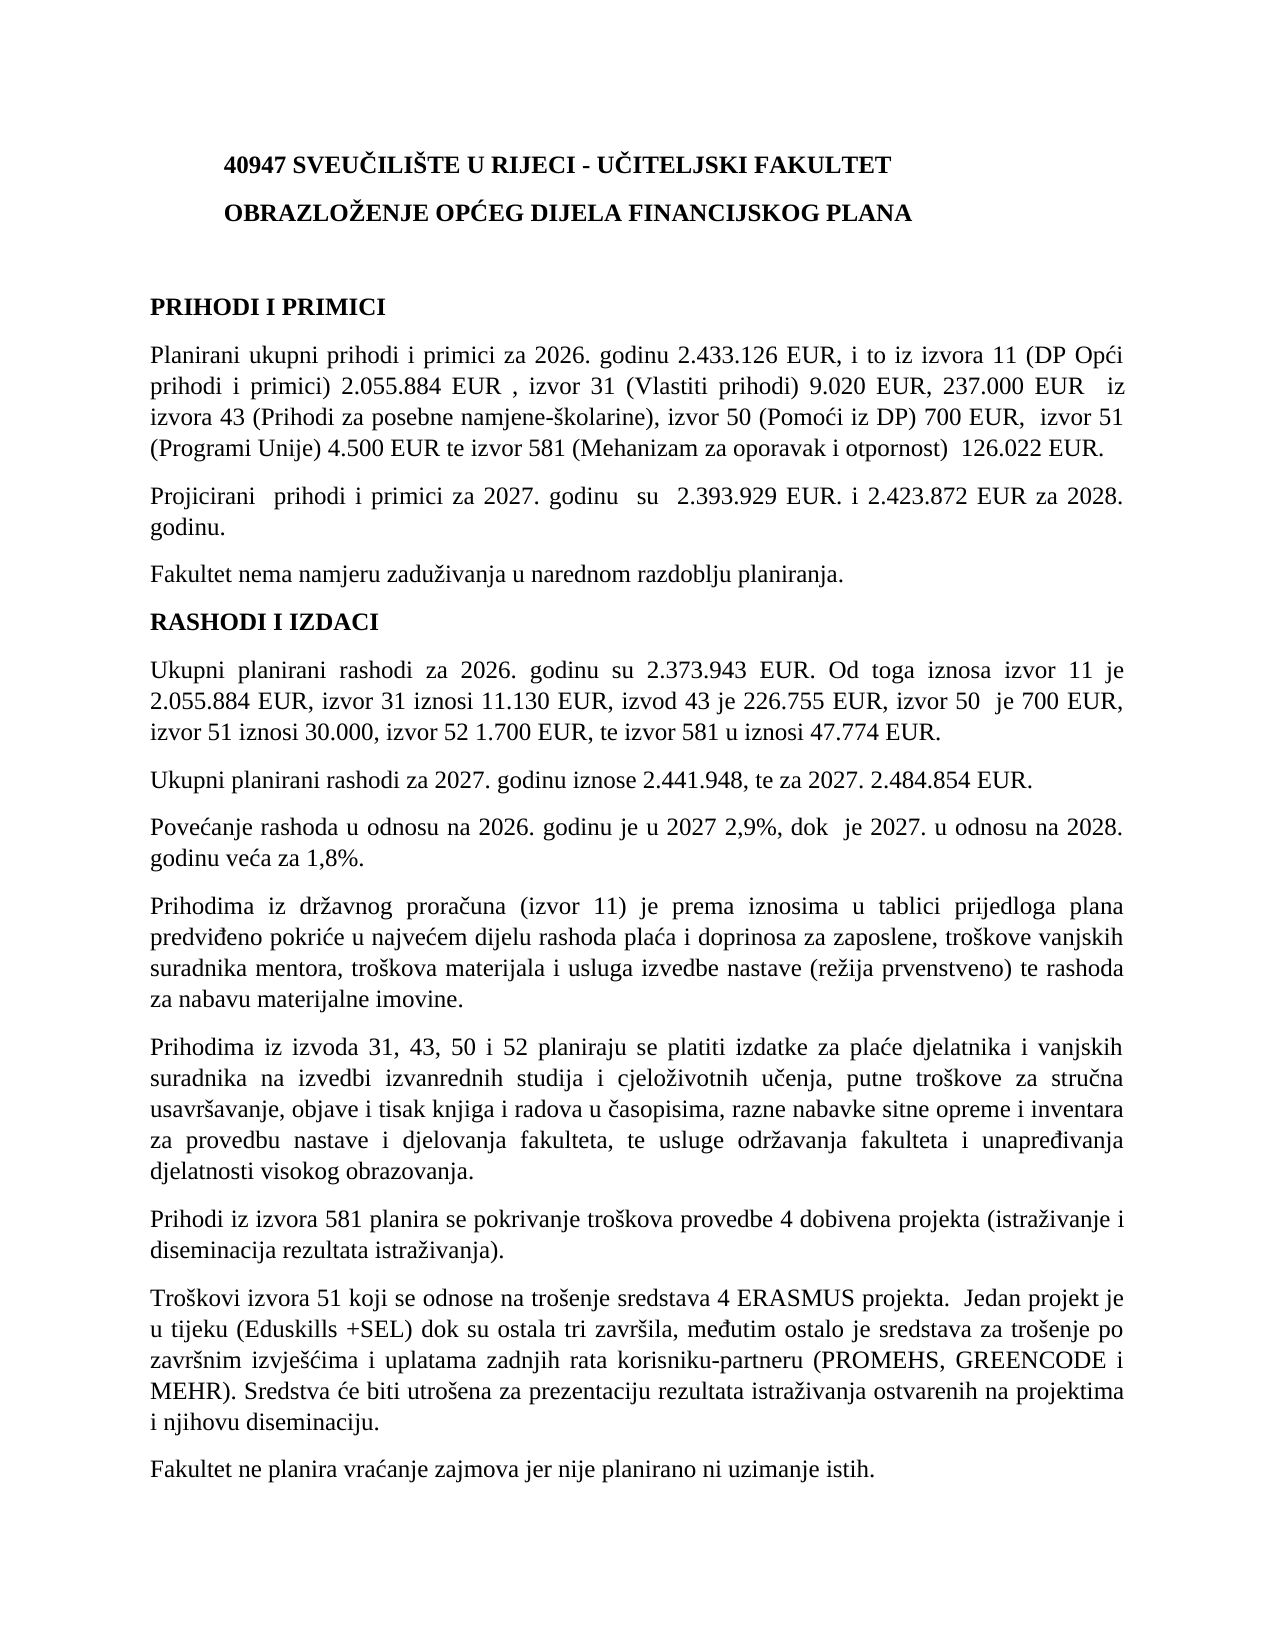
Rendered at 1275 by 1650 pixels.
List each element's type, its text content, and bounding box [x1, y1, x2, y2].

text Projicirani prihodi i primici za 2027. godinu su 2.393.929 EUR. i 2.423.872 EUR za 2028. godinu. [150, 481, 1125, 541]
text 40947 SVEUČILIŠTE U RIJECI - UČITELJSKI FAKULTET [150, 150, 1125, 179]
text PRIHODI I PRIMICI [150, 292, 1125, 321]
text Ukupni planirani rashodi za 2026. godinu su 2.373.943 EUR. Od toga iznosa izvor 11 je 2.055.884 EUR, izvor 31 iznosi 11.130 EUR, izvod 43 je 226.755 EUR, izvor 50 je 700 EUR, izvor 51 iznosi 30.000, izvor 52 1.700 EUR, te izvor 581 u iznosi 47.774 EUR. [150, 655, 1125, 746]
text Planirani ukupni prihodi i primici za 2026. godinu 2.433.126 EUR, i to iz izvora 11 (DP Opći prihodi i primici) 2.055.884 EUR , izvor 31 (Vlastiti prihodi) 9.020 EUR, 237.000 EUR iz izvora 43 (Prihodi za posebne namjene-školarine), izvor 50 (Pomoći iz DP) 700 EUR, izvor 51 (Programi Unije) 4.500 EUR te izvor 581 (Mehanizam za oporavak i otpornost) 126.022 EUR. [150, 340, 1125, 462]
text Troškovi izvora 51 koji se odnose na trošenje sredstava 4 ERASMUS projekta. Jedan projekt je u tijeku (Eduskills +SEL) dok su ostala tri završila, međutim ostalo je sredstava za trošenje po završnim izvješćima i uplatama zadnjih rata korisniku-partneru (PROMEHS, GREENCODE i MEHR). Sredstva će biti utrošena za prezentaciju rezultata istraživanja ostvarenih na projektima i njihovu diseminaciju. [150, 1283, 1125, 1436]
text Ukupni planirani rashodi za 2027. godinu iznose 2.441.948, te za 2027. 2.484.854 EUR. [150, 765, 1125, 793]
text Prihodima iz izvoda 31, 43, 50 i 52 planiraju se platiti izdatke za plaće djelatnika i vanjskih suradnika na izvedbi izvanrednih studija i cjeloživotnih učenja, putne troškove za stručna usavršavanje, objave i tisak knjiga i radova u časopisima, razne nabavke sitne opreme i inventara za provedbu nastave i djelovanja fakulteta, te usluge održavanja fakulteta i unapređivanja djelatnosti visokog obrazovanja. [150, 1032, 1125, 1185]
text Fakultet nema namjeru zaduživanja u narednom razdoblju planiranja. [150, 559, 1125, 588]
text OBRAZLOŽENJE OPĆEG DIJELA FINANCIJSKOG PLANA [150, 198, 1125, 226]
text Prihodima iz državnog proračuna (izvor 11) je prema iznosima u tablici prijedloga plana predviđeno pokriće u najvećem dijelu rashoda plaća i doprinosa za zaposlene, troškove vanjskih suradnika mentora, troškova materijala i usluga izvedbe nastave (režija prvenstveno) te rashoda za nabavu materijalne imovine. [150, 891, 1125, 1013]
text Prihodi iz izvora 581 planira se pokrivanje troškova provedbe 4 dobivena projekta (istraživanje i diseminacija rezultata istraživanja). [150, 1204, 1125, 1264]
text Fakultet ne planira vraćanje zajmova jer nije planirano ni uzimanje istih. [150, 1454, 1125, 1483]
text Povećanje rashoda u odnosu na 2026. godinu je u 2027 2,9%, dok je 2027. u odnosu na 2028. godinu veća za 1,8%. [150, 812, 1125, 872]
text RASHODI I IZDACI [150, 607, 1125, 636]
